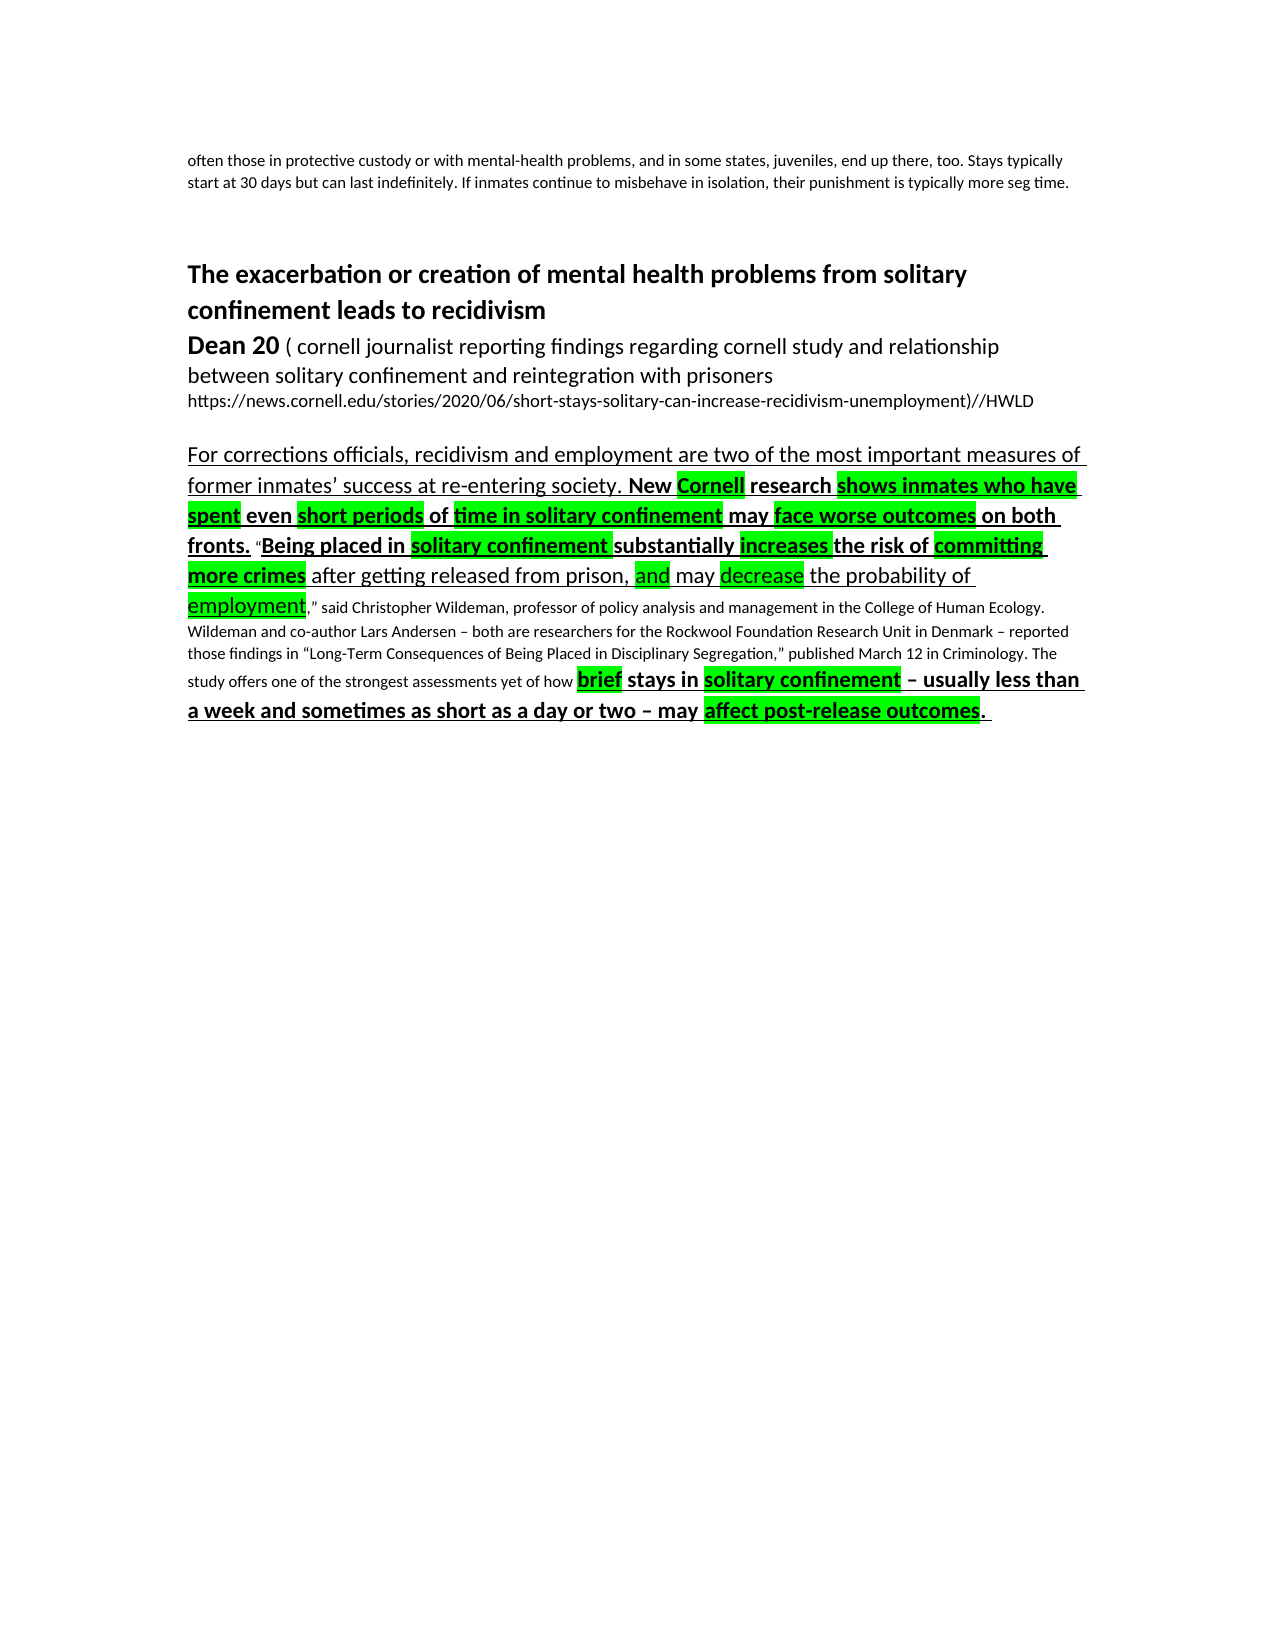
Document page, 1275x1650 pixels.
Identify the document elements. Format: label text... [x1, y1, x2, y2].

subtitle The exacerbation or creation of mental health problems from solitary confinement leads to recidivism [187, 257, 1087, 326]
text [187, 150, 1087, 192]
text For corrections officials, recidivism and employment are two of the most important measures of former inmates’ success at re-entering society. New Cornell research shows inmates who have spent even short periods of time in solitary confinement may face worse outcomes on both fronts. “Being placed in solitary confinement substantially increases the risk of committing more crimes after getting released from prison, and may decrease the probability of employment,” said Christopher Wildeman, professor of policy analysis and management in the College of Human Ecology. Wildeman and co-author Lars Andersen – both are researchers for the Rockwool Foundation Research Unit in Denmark – reported those findings in “Long-Term Consequences of Being Placed in Disciplinary Segregation,” published March 12 in Criminology. The study offers one of the strongest assessments yet of how brief stays in solitary confinement – usually less than a week and sometimes as short as a day or two – may affect post-release outcomes. [187, 466, 1087, 724]
text Dean 20 ( cornell journalist reporting findings regarding cornell study and relationship between solitary confinement and reintegration with prisoners https://news.cornell.edu/stories/2020/06/short-stays-solitary-can-increase-recidivism-unemployment)//HWLD [187, 328, 1087, 412]
